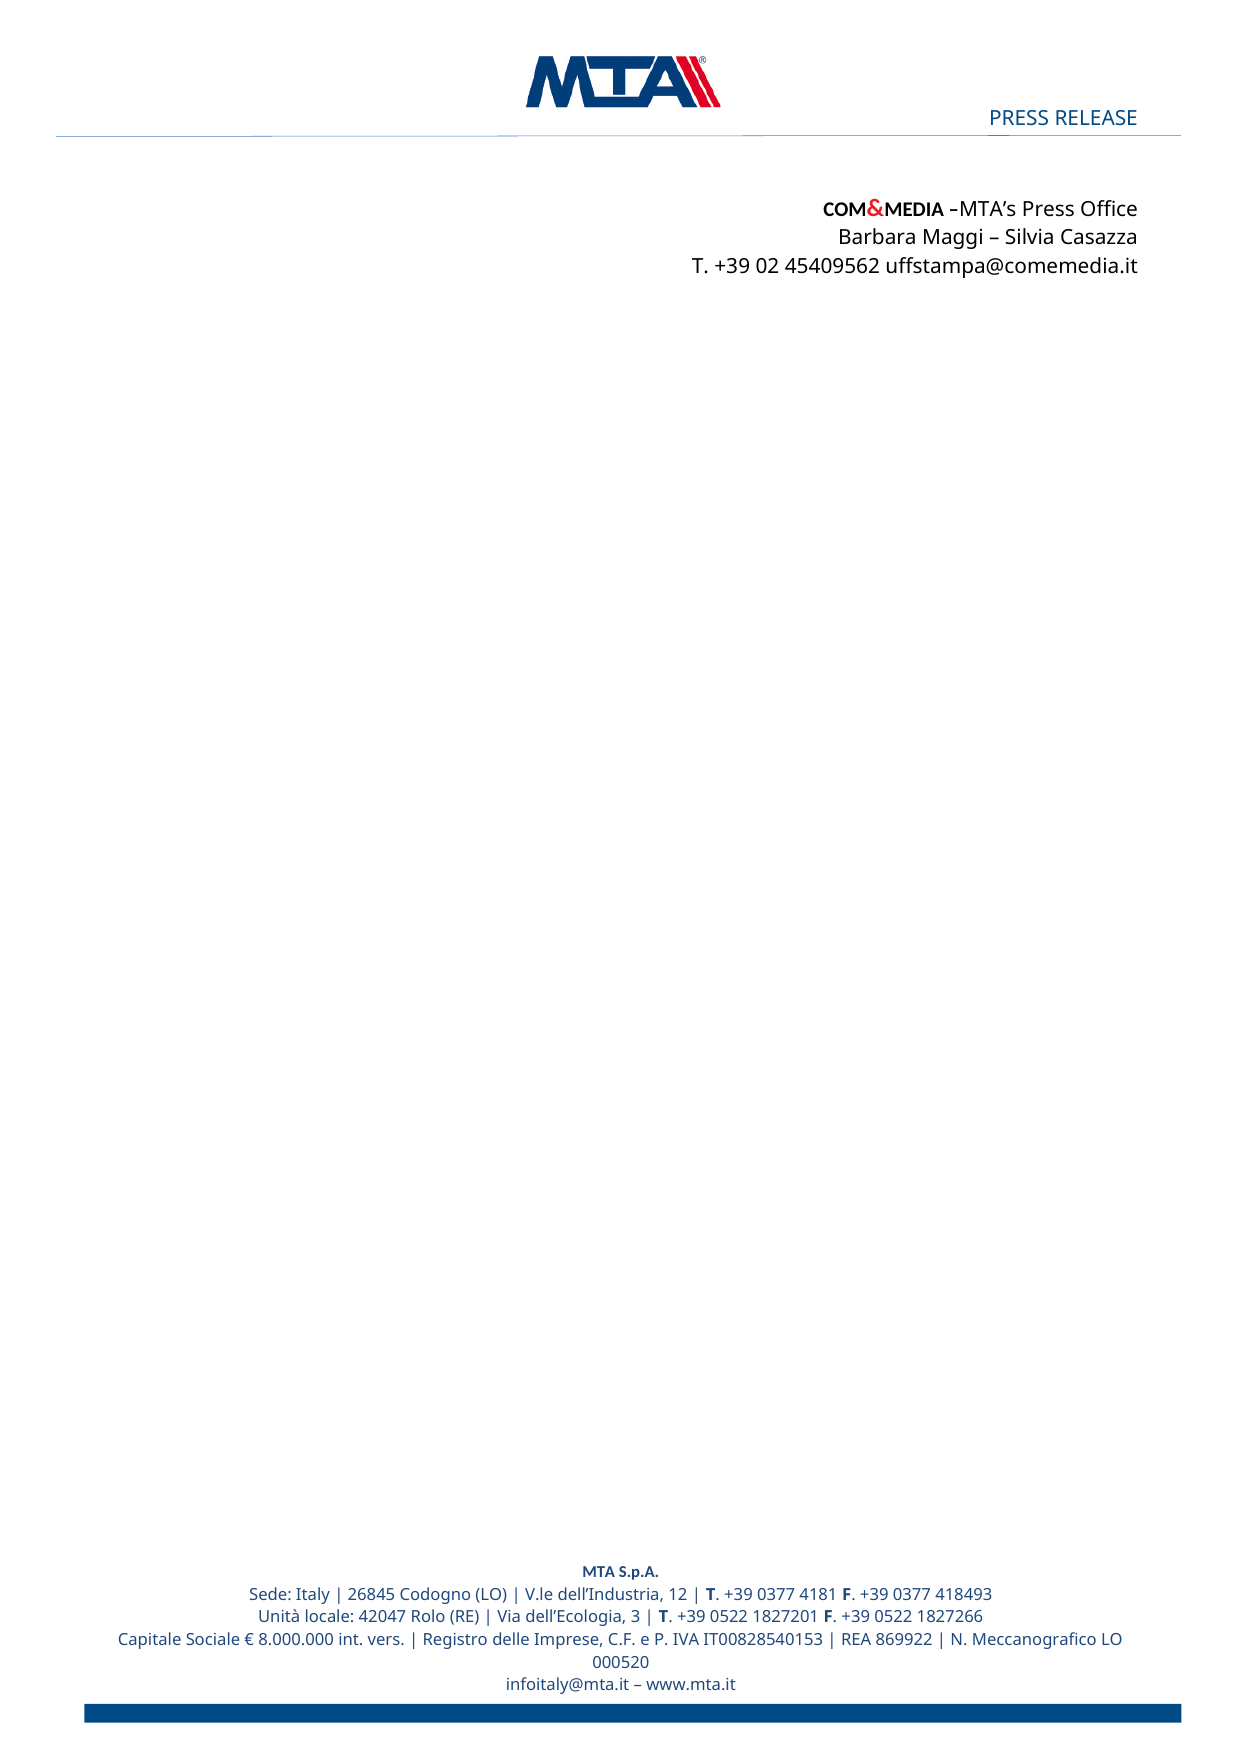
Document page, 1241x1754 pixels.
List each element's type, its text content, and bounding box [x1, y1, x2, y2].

picture [520, 56, 721, 111]
text COM&MEDIA –MTA’s Press Office [103, 192, 1138, 222]
text Barbara Maggi – Silvia Casazza [103, 222, 1138, 251]
text T. +39 02 45409562 uffstampa@comemedia.it [103, 251, 1138, 279]
